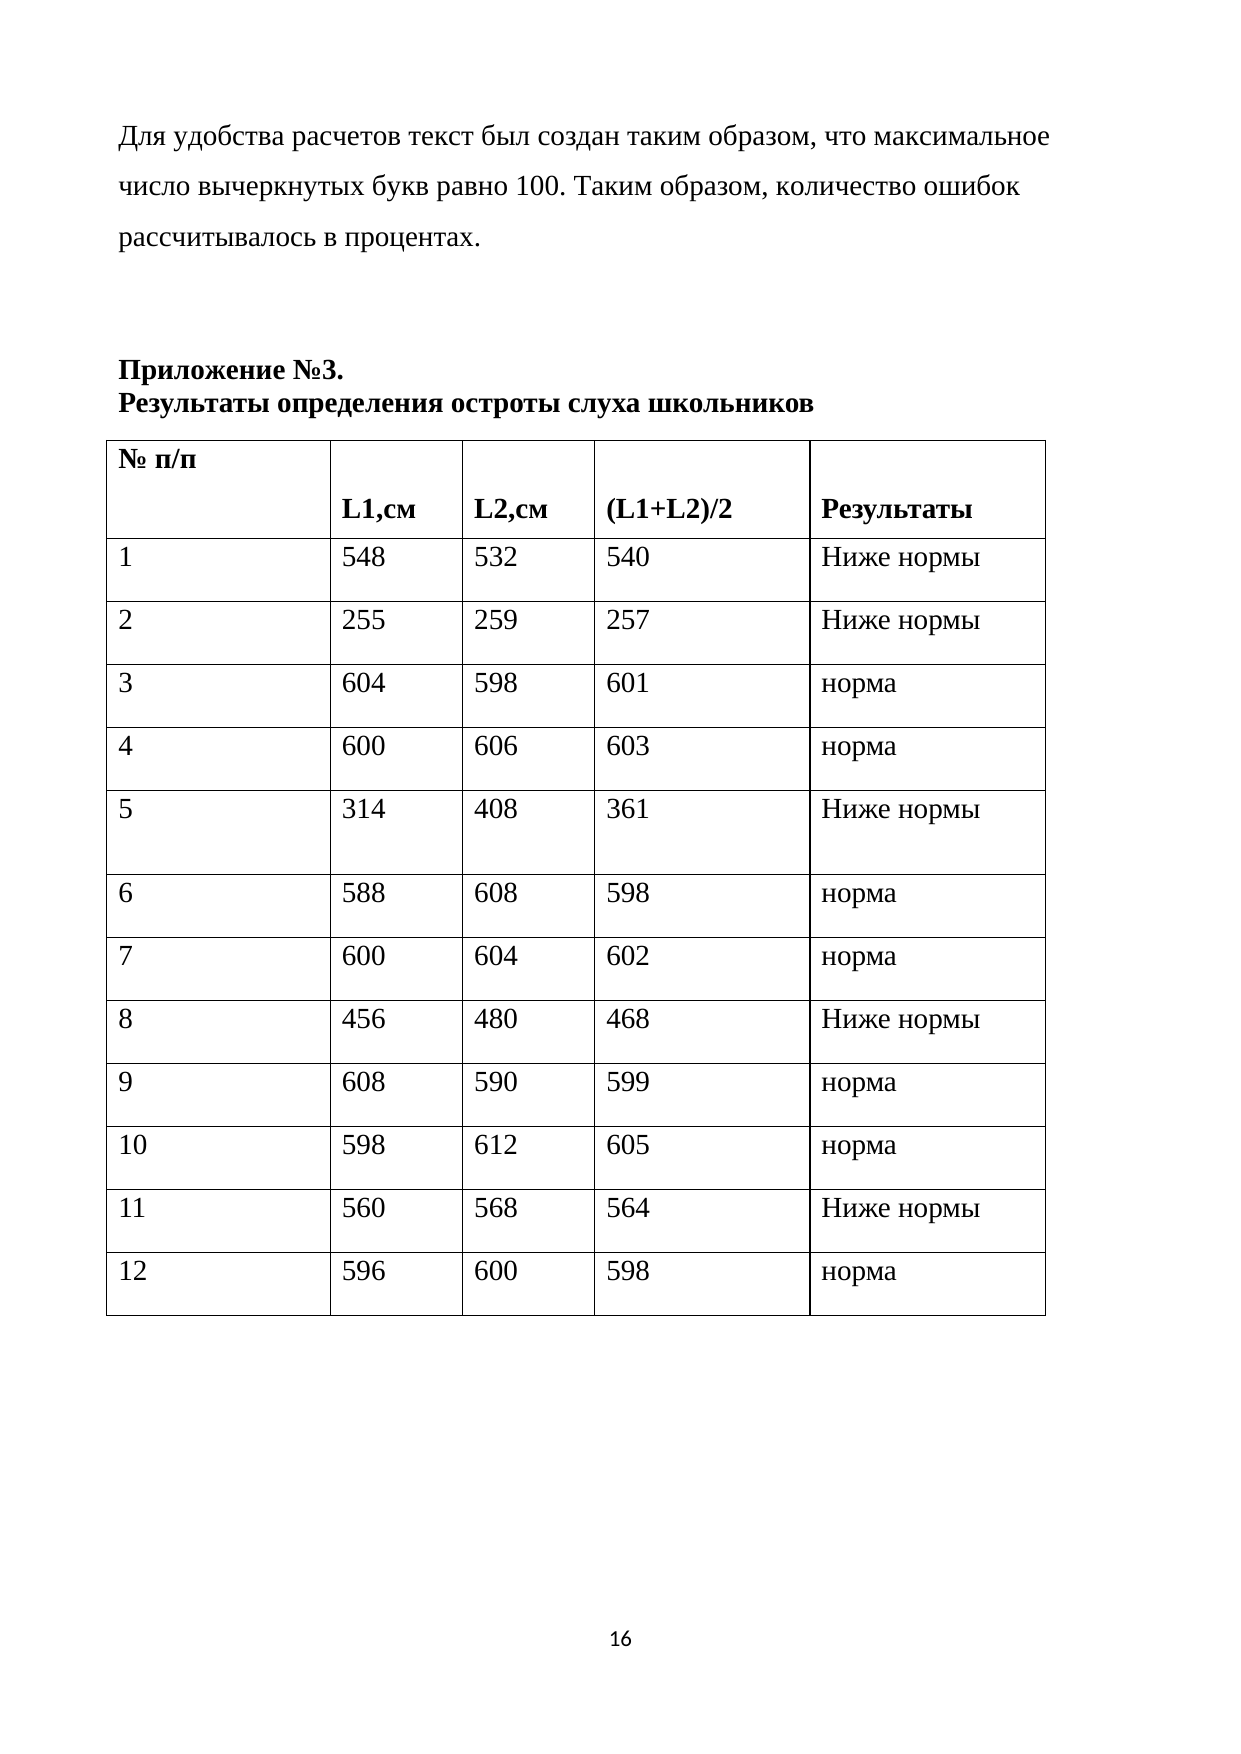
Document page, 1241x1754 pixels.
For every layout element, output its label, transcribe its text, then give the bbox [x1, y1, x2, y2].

table_cell Ниже нормы [811, 1001, 1045, 1063]
table_cell 408 [463, 791, 594, 874]
table_cell 2 [107, 602, 330, 664]
table_cell 601 [595, 665, 809, 727]
table_cell 257 [595, 602, 809, 664]
table_cell 8 [107, 1001, 330, 1063]
table_cell норма [811, 1064, 1045, 1126]
text Результаты определения остроты слуха школьников [118, 385, 1122, 419]
table_cell 564 [595, 1190, 809, 1252]
table_cell 3 [107, 665, 330, 727]
table_cell 600 [331, 938, 462, 1000]
table_cell 1 [107, 539, 330, 601]
table_cell 10 [107, 1127, 330, 1189]
table_cell 598 [595, 875, 809, 937]
table_cell 606 [463, 728, 594, 790]
table_cell норма [811, 1253, 1045, 1315]
table_cell 361 [595, 791, 809, 874]
table_cell 314 [331, 791, 462, 874]
table_cell Ниже нормы [811, 539, 1045, 601]
table_cell 568 [463, 1190, 594, 1252]
table_cell 11 [107, 1190, 330, 1252]
table_cell Ниже нормы [811, 1190, 1045, 1252]
table_cell 604 [463, 938, 594, 1000]
table_cell 604 [331, 665, 462, 727]
table_cell 598 [463, 665, 594, 727]
table_cell 548 [331, 539, 462, 601]
table_cell 599 [595, 1064, 809, 1126]
table_cell 12 [107, 1253, 330, 1315]
table_cell 259 [463, 602, 594, 664]
table_cell 480 [463, 1001, 594, 1063]
table_cell 456 [331, 1001, 462, 1063]
table_cell 598 [595, 1253, 809, 1315]
table_cell 608 [331, 1064, 462, 1126]
table_cell 598 [331, 1127, 462, 1189]
table_cell 4 [107, 728, 330, 790]
table_cell 560 [331, 1190, 462, 1252]
table_header Результаты [811, 441, 1045, 538]
text Для удобства расчетов текст был создан таким образом, что максимальное число вычеркнутых букв равно 100. Таким образом, количество ошибок рассчитывалось в процентах. [118, 118, 1122, 252]
table_cell 540 [595, 539, 809, 601]
table_cell 608 [463, 875, 594, 937]
table_cell 7 [107, 938, 330, 1000]
table_header (L1+L2)/2 [595, 441, 809, 538]
table_cell 612 [463, 1127, 594, 1189]
table_cell 9 [107, 1064, 330, 1126]
table_cell норма [811, 665, 1045, 727]
table_cell норма [811, 728, 1045, 790]
table_cell норма [811, 938, 1045, 1000]
table_cell 590 [463, 1064, 594, 1126]
table_header L2,см [463, 441, 594, 538]
table_cell 532 [463, 539, 594, 601]
table_cell 468 [595, 1001, 809, 1063]
table_cell норма [811, 1127, 1045, 1189]
table_header L1,см [331, 441, 462, 538]
table_cell Ниже нормы [811, 602, 1045, 664]
table_cell 605 [595, 1127, 809, 1189]
table_cell 588 [331, 875, 462, 937]
table_cell 5 [107, 791, 330, 874]
table_cell 6 [107, 875, 330, 937]
table_cell 600 [331, 728, 462, 790]
table_cell 600 [463, 1253, 594, 1315]
table_cell 602 [595, 938, 809, 1000]
table_cell 255 [331, 602, 462, 664]
table_cell 603 [595, 728, 809, 790]
table_header № п/п [107, 441, 330, 538]
table_cell 596 [331, 1253, 462, 1315]
title Приложение №3. [118, 352, 1122, 385]
table_cell Ниже нормы [811, 791, 1045, 874]
table_cell норма [811, 875, 1045, 937]
